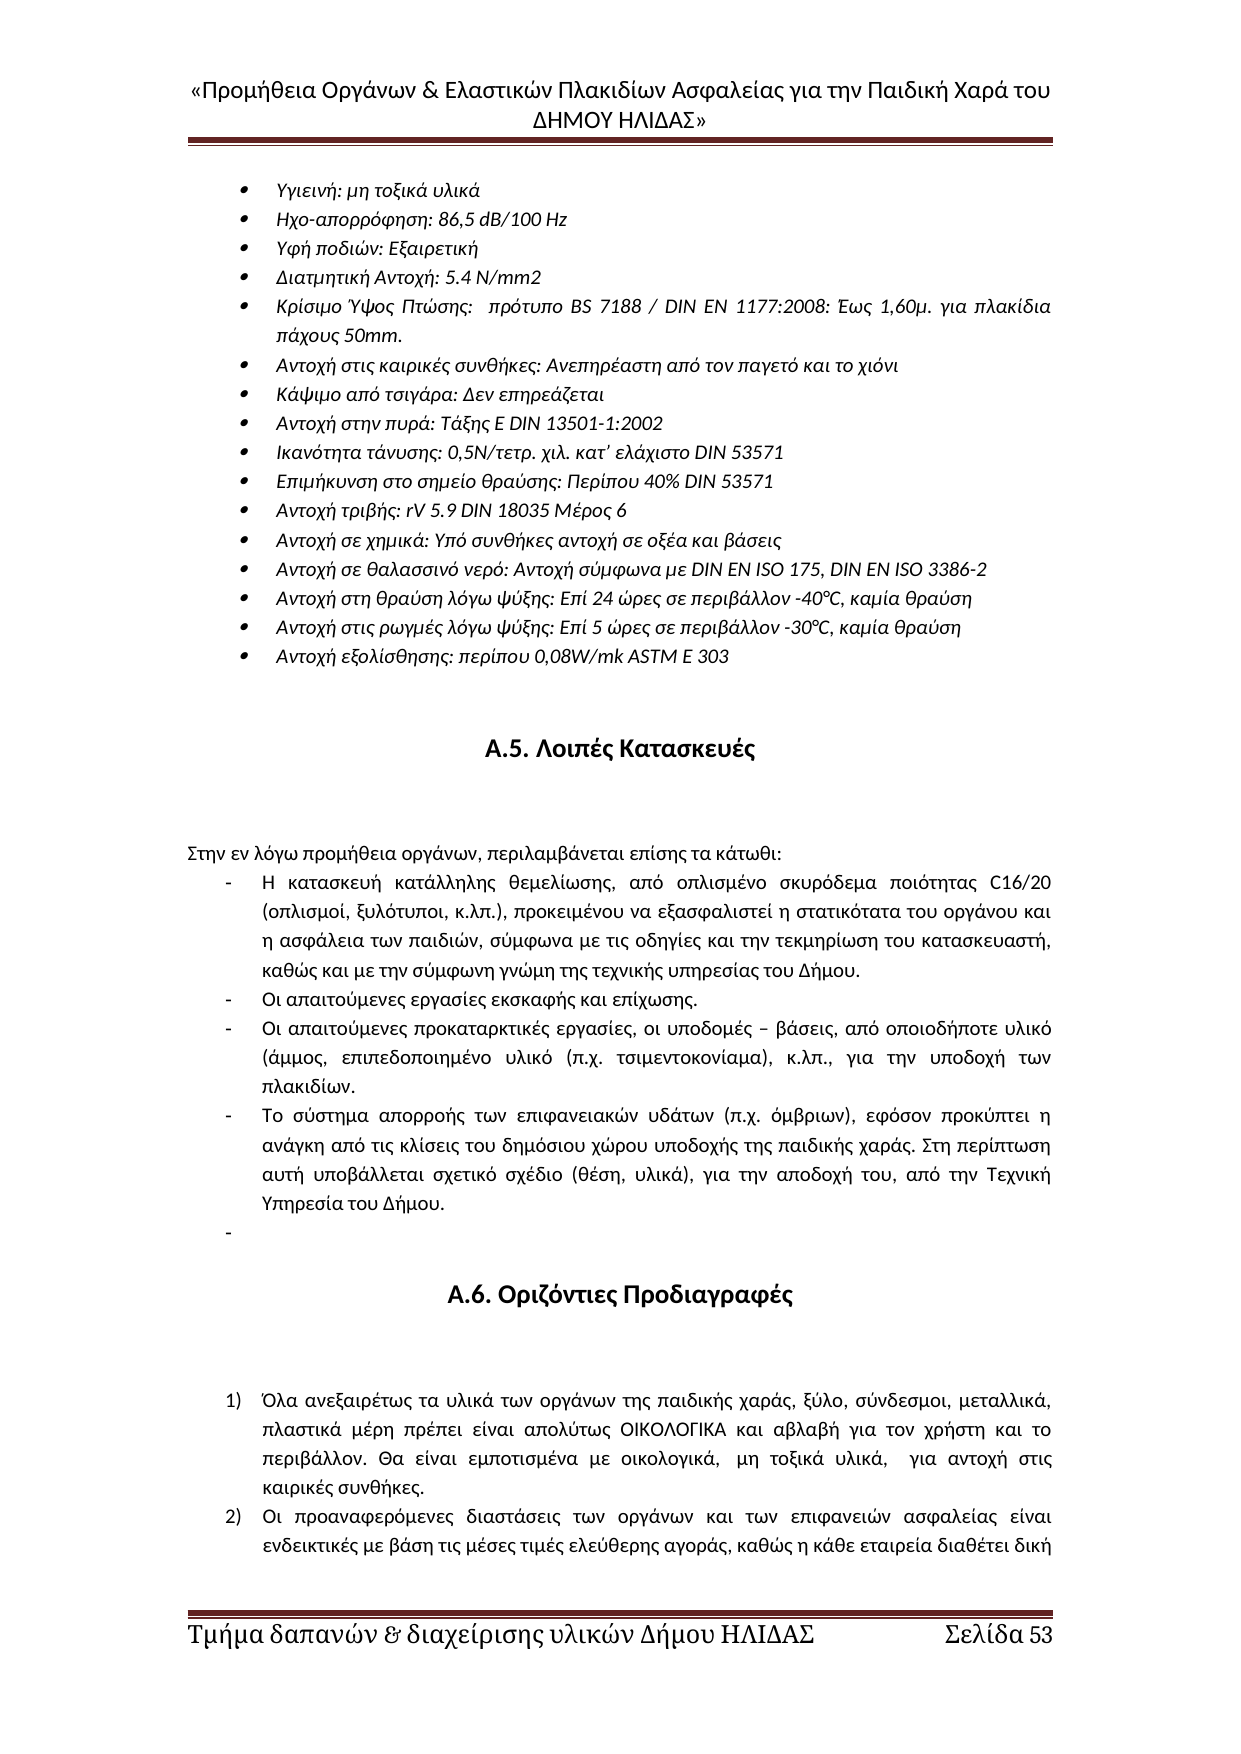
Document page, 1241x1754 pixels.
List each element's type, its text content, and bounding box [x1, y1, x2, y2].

subtitle A.6. Οριζόντιες Προδιαγραφές [187, 1278, 1053, 1311]
list Αντοχή στις καιρικές συνθήκες: Ανεπηρέαστη από τον παγετό και το χιόνι [239, 352, 1053, 377]
list Ηχο-απορρόφηση: 86,5 dB/100 Hz [239, 206, 1053, 231]
list Οι απαιτούμενες εργασίες εκσκαφής και επίχωσης. [225, 986, 1053, 1011]
list Αντοχή στη θραύση λόγω ψύξης: Επί 24 ώρες σε περιβάλλον , καμία θραύση [239, 585, 1053, 611]
list Υφή ποδιών: Εξαιρετική [239, 235, 1053, 261]
list Αντοχή εξολίσθησης: περίπου 0,08W/mk ASTM E 303 [239, 643, 1053, 669]
list Η κατασκευή κατάλληλης θεμελίωσης, από οπλισμένο σκυρόδεμα ποιότητας C16/20 (οπλισμοί, ξυλότυποι, κ.λπ.), προκειμένου να εξασφαλιστεί η στατικότατα του οργάνου και η ασφάλεια των παιδιών, σύμφωνα με τις οδηγίες και την τεκμηρίωση του κατασκευαστή, καθώς και με την σύμφωνη γνώμη της τεχνικής υπηρεσίας του Δήμου. [225, 869, 1053, 982]
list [225, 1503, 1053, 1558]
list Αντοχή στην πυρά: Τάξης Ε DIN 13501-1:2002 [239, 410, 1053, 436]
list Επιμήκυνση στο σημείο θραύσης: Περίπου 40% DIN 53571 [239, 468, 1053, 494]
list Αντοχή σε θαλασσινό νερό: Αντοχή σύμφωνα με DIN EN ISO 175, DIN EN ISO 3386-2 [239, 556, 1053, 581]
list Οι απαιτούμενες προκαταρκτικές εργασίες, οι υποδομές – βάσεις, από οποιοδήποτε υλικό (άμμος, επιπεδοποιημένο υλικό (π.χ. τσιμεντοκονίαμα), κ.λπ., για την υποδοχή των πλακιδίων. [225, 1015, 1053, 1099]
subtitle A.5. Λοιπές Κατασκευές [187, 731, 1053, 764]
list Διατμητική Αντοχή: 5.4 N/mm2 [239, 264, 1053, 290]
list Αντοχή στις ρωγμές λόγω ψύξης: Επί 5 ώρες σε περιβάλλον , καμία θραύση [239, 614, 1053, 640]
list Όλα ανεξαιρέτως τα υλικά των οργάνων της παιδικής χαράς, ξύλο, σύνδεσμοι, μεταλλικά, πλαστικά μέρη πρέπει είναι απολύτως ΟΙΚΟΛΟΓΙΚΑ και αβλαβή για τον χρήστη και το περιβάλλον. Θα είναι εμποτισμένα με οικολογικά, μη τοξικά υλικά, για αντοχή στις καιρικές συνθήκες. [225, 1387, 1053, 1500]
list Κρίσιμο Ύψος Πτώσης: πρότυπο BS 7188 / DIN EN 1177:2008: Έως 1,60μ. για πλακίδια πάχους 50mm. [239, 293, 1053, 348]
list Αντοχή τριβής: rV 5.9 DIN 18035 Μέρος 6 [239, 498, 1053, 523]
text Στην εν λόγω προμήθεια οργάνων, περιλαμβάνεται επίσης τα κάτωθι: [187, 840, 1053, 866]
list Αντοχή σε χημικά: Υπό συνθήκες αντοχή σε οξέα και βάσεις [239, 527, 1053, 552]
list Το σύστημα απορροής των επιφανειακών υδάτων (π.χ. όμβριων), εφόσον προκύπτει η ανάγκη από τις κλίσεις του δημόσιου χώρου υποδοχής της παιδικής χαράς. Στη περίπτωση αυτή υποβάλλεται σχετικό σχέδιο (θέση, υλικά), για την αποδοχή του, από την Τεχνική Υπηρεσία του Δήμου. [225, 1103, 1053, 1216]
list Ικανότητα τάνυσης: 0,5Ν/τετρ. χιλ. κατ’ ελάχιστο DIN 53571 [239, 439, 1053, 465]
list Κάψιμο από τσιγάρα: Δεν επηρεάζεται [239, 381, 1053, 406]
list Υγιεινή: μη τοξικά υλικά [239, 177, 1053, 202]
